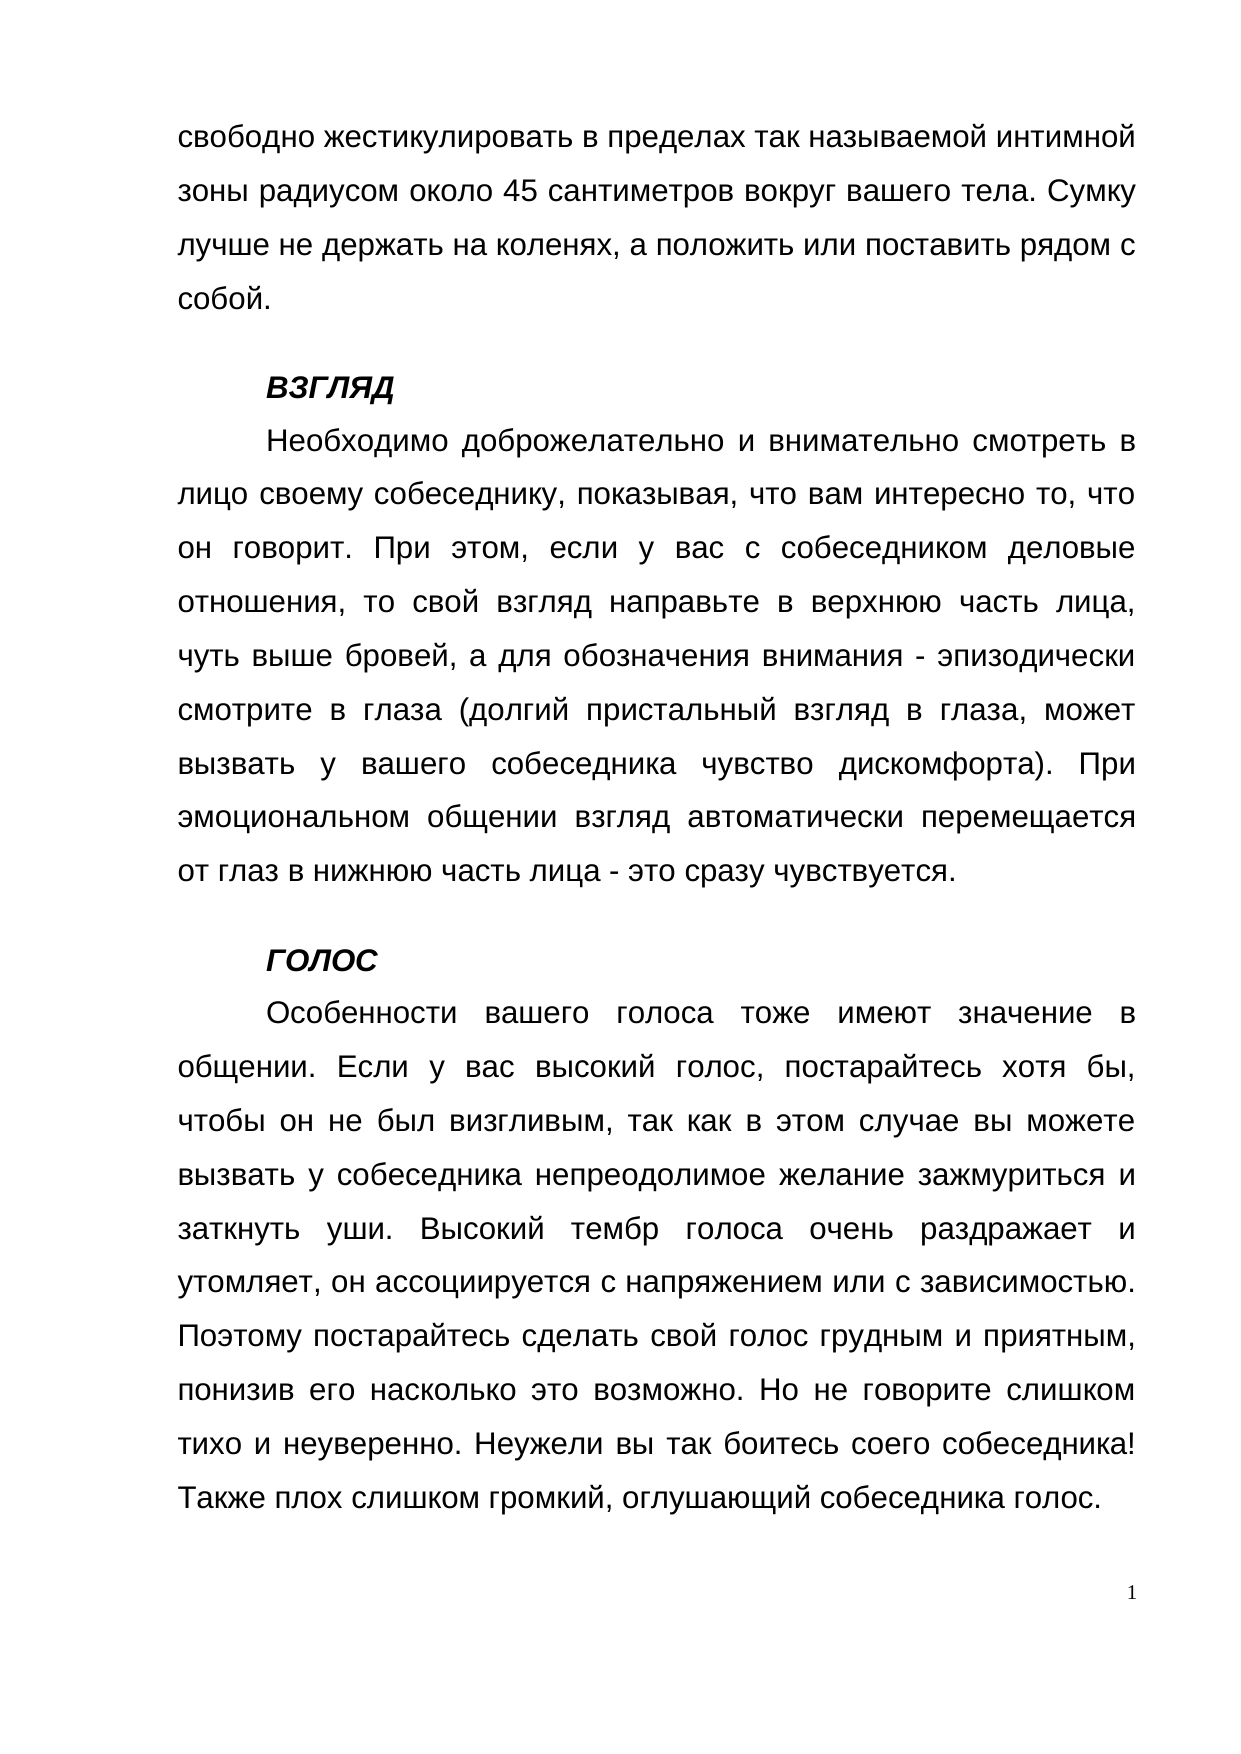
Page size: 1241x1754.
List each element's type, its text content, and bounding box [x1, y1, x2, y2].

subtitle ГОЛОС [177, 942, 1137, 978]
text Особенности вашего голоса тоже имеют значение в общении. Если у вас высокий голос, постарайтесь хотя бы, чтобы он не был визгливым, так как в этом случае вы можете вызвать у собеседника непреодолимое желание зажмуриться и заткнуть уши. Высокий тембр голоса очень раздражает и утомляет, он ассоциируется с напряжением или с зависимостью. Поэтому постарайтесь сделать свой голос грудным и приятным, понизив его насколько это возможно. Но не говорите слишком тихо и неуверенно. Неужели вы так боитесь соего собеседника! Также плох слишком громкий, оглушающий собеседника голос. [177, 994, 1137, 1515]
text Необходимо доброжелательно и внимательно смотреть в лицо своему собеседнику, показывая, что вам интересно то, что он говорит. При этом, если у вас с собеседником деловые отношения, то свой взгляд направьте в верхнюю часть лица, чуть выше бровей, а для обозначения внимания - эпизодически смотрите в глаза (долгий пристальный взгляд в глаза, может вызвать у вашего собеседника чувство дискомфорта). При эмоциональном общении взгляд автоматически перемещается от глаз в нижнюю часть лица - это сразу чувствуется. [177, 422, 1137, 888]
subtitle ВЗГЛЯД [177, 369, 1137, 405]
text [177, 118, 1137, 316]
